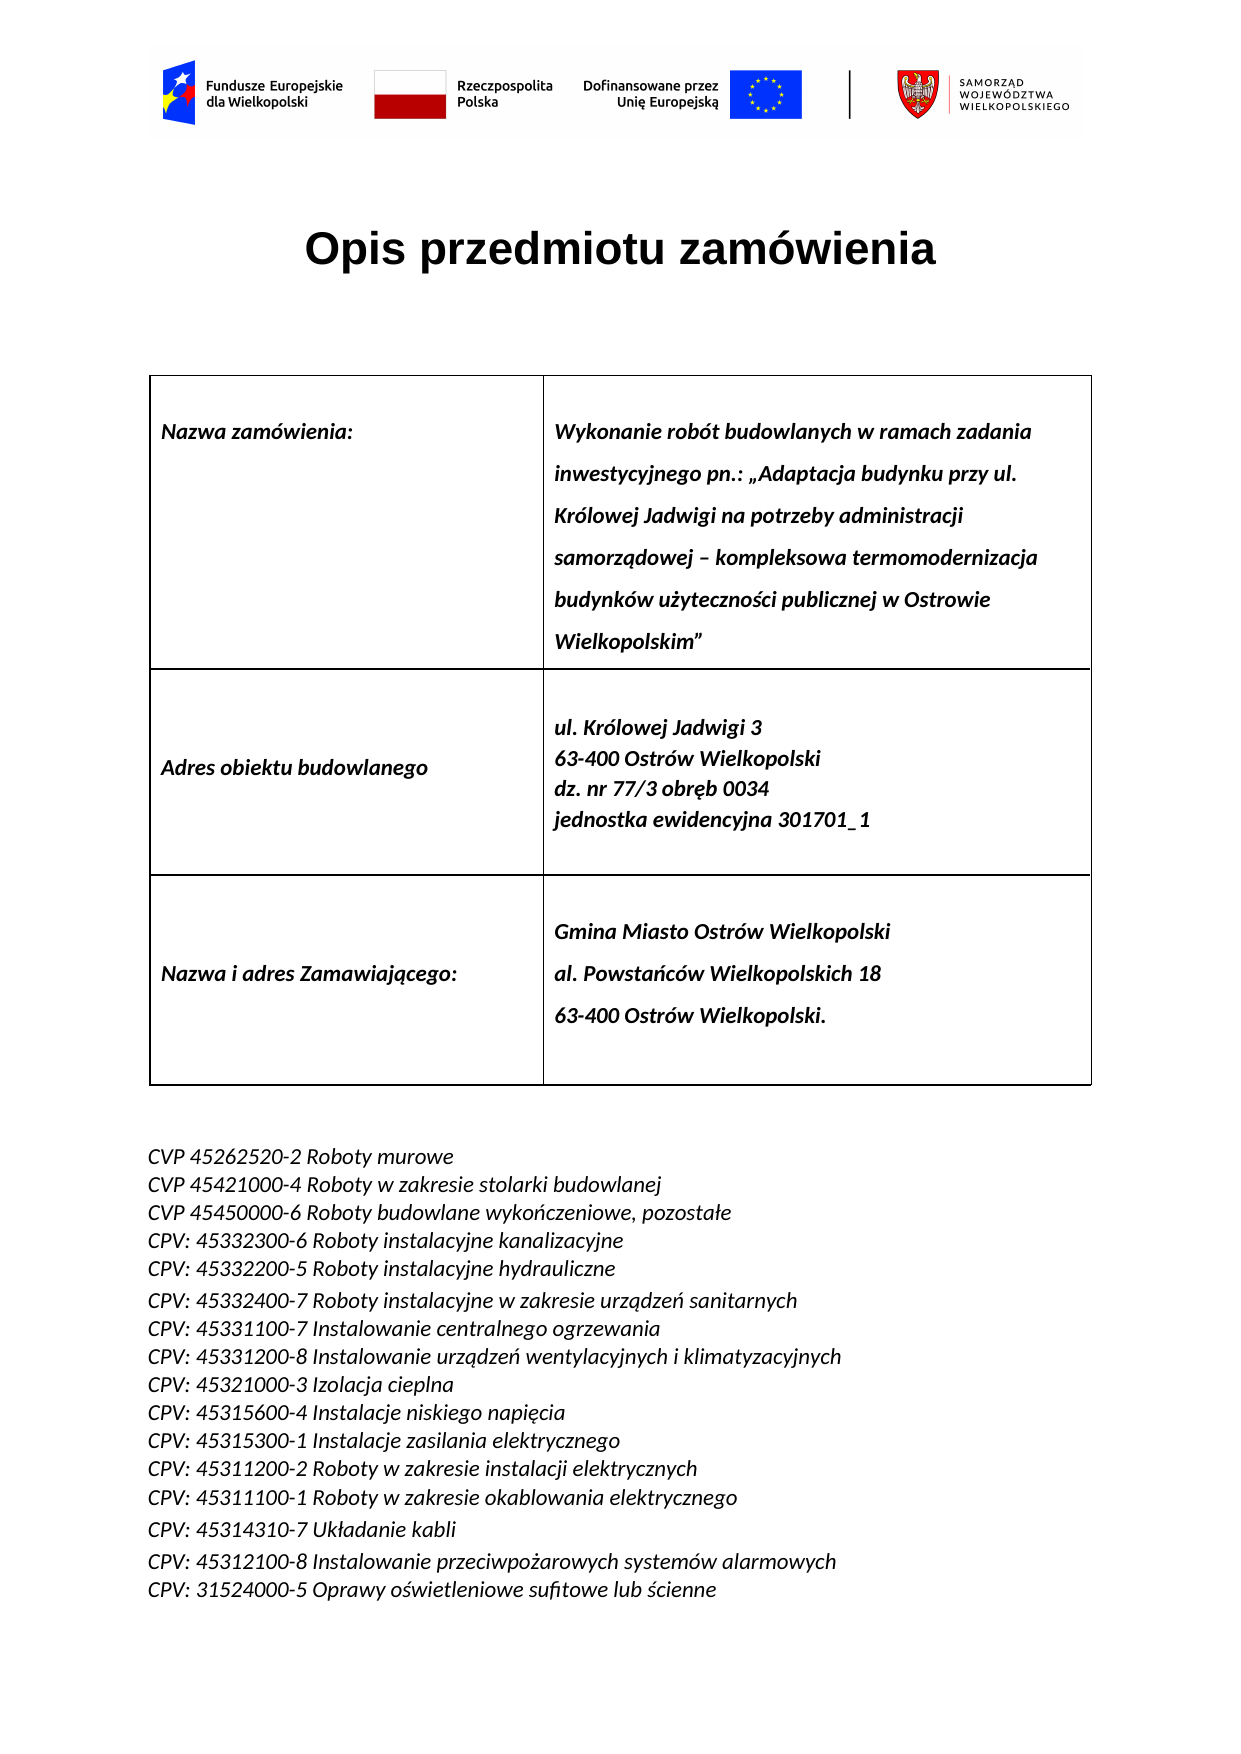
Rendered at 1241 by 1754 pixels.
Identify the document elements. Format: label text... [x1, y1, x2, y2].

table_cell Gmina Miasto Ostrów Wielkopolski al. Powstańców Wielkopolskich 18 63-400 Ostrów Wielkopolski. [544, 874, 1091, 1084]
text CPV: 45314310-7 Układanie kabli [148, 1515, 1093, 1543]
text CPV: 45331100-7 Instalowanie centralnego ogrzewania [148, 1314, 1093, 1342]
text CVP 45421000-4 Roboty w zakresie stolarki budowlanej [148, 1170, 1093, 1198]
table_cell ul. Królowej Jadwigi 3 63-400 Ostrów Wielkopolski dz. nr 77/3 obręb 0034 jednostka ewidencyjna 301701_1 [544, 668, 1091, 874]
text CPV: 45315300-1 Instalacje zasilania elektrycznego [148, 1427, 1093, 1454]
table_header Wykonanie robót budowlanych w ramach zadania inwestycyjnego pn.: „Adaptacja budynku przy ul. Królowej Jadwigi na potrzeby administracji samorządowej – kompleksowa termomodernizacja budynków użyteczności publicznej w Ostrowie Wielkopolskim” [544, 376, 1091, 668]
text CPV: 45315600-4 Instalacje niskiego napięcia [148, 1398, 1093, 1427]
text CPV: 45331200-8 Instalowanie urządzeń wentylacyjnych i klimatyzacyjnych [148, 1342, 1093, 1371]
text CPV: 45332300-6 Roboty instalacyjne kanalizacyjne [148, 1226, 1093, 1254]
text CPV: 45312100-8 Instalowanie przeciwpożarowych systemów alarmowych [148, 1547, 1093, 1575]
table_cell Nazwa i adres Zamawiającego: [151, 876, 543, 1084]
text CVP 45262520-2 Roboty murowe [148, 1142, 1093, 1170]
text CPV: 45332200-5 Roboty instalacyjne hydrauliczne [148, 1254, 1093, 1282]
text CPV: 45311200-2 Roboty w zakresie instalacji elektrycznych [148, 1454, 1093, 1483]
text CPV: 45332400-7 Roboty instalacyjne w zakresie urządzeń sanitarnych [148, 1286, 1093, 1314]
text CPV: 45321000-3 Izolacja cieplna [148, 1371, 1093, 1398]
picture [147, 44, 1085, 141]
text CPV: 45311100-1 Roboty w zakresie okablowania elektrycznego [148, 1483, 1093, 1511]
text CVP 45450000-6 Roboty budowlane wykończeniowe, pozostałe [148, 1198, 1093, 1226]
text CPV: 31524000-5 Oprawy oświetleniowe sufitowe lub ścienne [148, 1575, 1093, 1603]
text Opis przedmiotu zamówienia [148, 221, 1093, 274]
table_cell Adres obiektu budowlanego [151, 670, 543, 874]
table_header Nazwa zamówienia: [151, 376, 543, 668]
